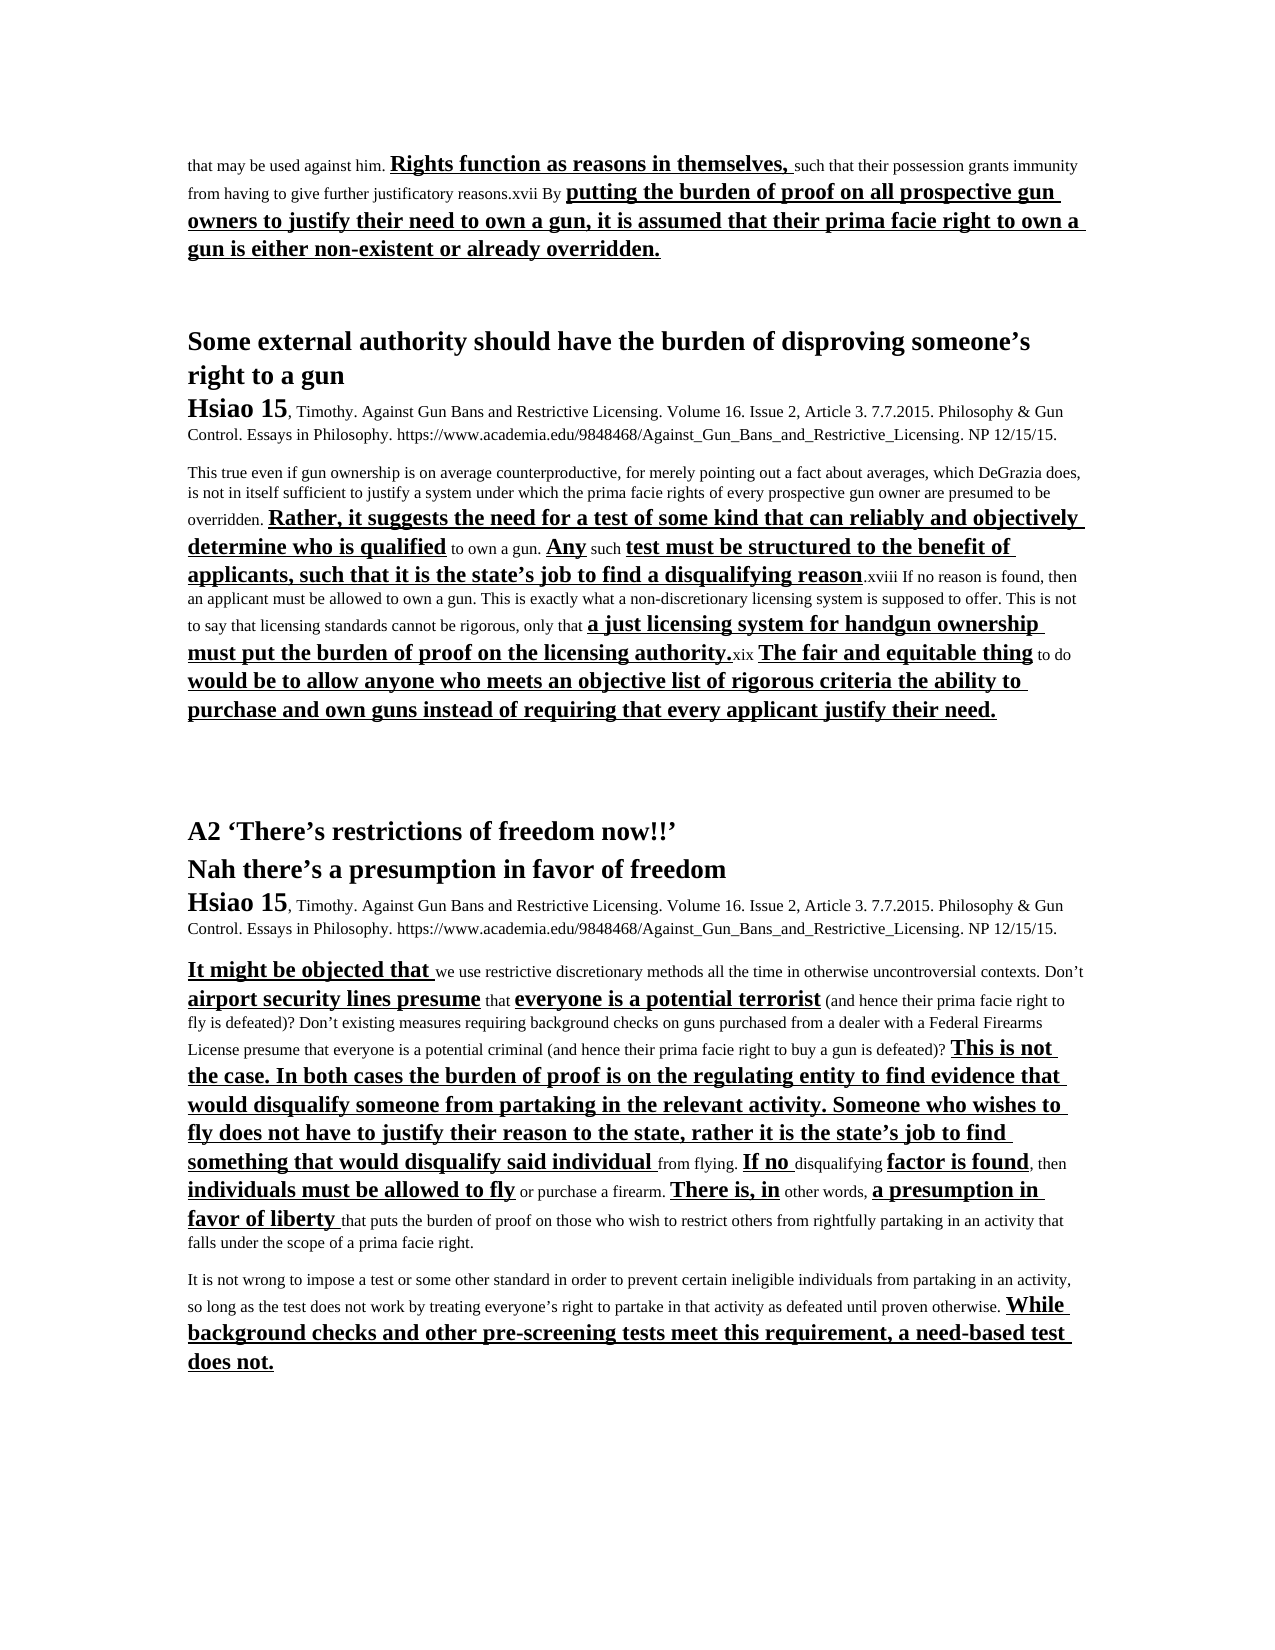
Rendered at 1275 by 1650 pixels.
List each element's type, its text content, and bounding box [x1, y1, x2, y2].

text It might be objected that we use restrictive discretionary methods all the time in otherwise uncontroversial contexts. Don’t airport security lines presume that everyone is a potential terrorist (and hence their prima facie right to fly is defeated)? Don’t existing measures requiring background checks on guns purchased from a dealer with a Federal Firearms License presume that everyone is a potential criminal (and hence their prima facie right to buy a gun is defeated)? This is not the case. In both cases the burden of proof is on the regulating entity to find evidence that would disqualify someone from partaking in the relevant activity. Someone who wishes to fly does not have to justify their reason to the state, rather it is the state’s job to find something that would disqualify said individual from flying. If no disqualifying factor is found, then individuals must be allowed to fly or purchase a firearm. There is, in other words, a presumption in favor of liberty that puts the burden of proof on those who wish to restrict others from rightfully partaking in an activity that falls under the scope of a prima facie right. [187, 956, 1087, 1252]
subtitle Nah there’s a presumption in favor of freedom [187, 853, 1087, 884]
text This true even if gun ownership is on average counterproductive, for merely pointing out a fact about averages, which DeGrazia does, is not in itself sufficient to justify a system under which the prima facie rights of every prospective gun owner are presumed to be overridden. Rather, it suggests the need for a test of some kind that can reliably and objectively determine who is qualified to own a gun. Any such test must be structured to the benefit of applicants, such that it is the state’s job to find a disqualifying reason.xviii If no reason is found, then an applicant must be allowed to own a gun. This is exactly what a non-discretionary licensing system is supposed to offer. This is not to say that licensing standards cannot be rigorous, only that a just licensing system for handgun ownership must put the burden of proof on the licensing authority.xix The fair and equitable thing to do would be to allow anyone who meets an objective list of rigorous criteria the ability to purchase and own guns instead of requiring that every applicant justify their need. [187, 462, 1087, 722]
text It is not wrong to impose a test or some other standard in order to prevent certain ineligible individuals from partaking in an activity, so long as the test does not work by treating everyone’s right to partake in that activity as defeated until proven otherwise. While background checks and other pre-screening tests meet this requirement, a need-based test does not. [187, 1270, 1087, 1374]
subtitle Some external authority should have the burden of disproving someone’s right to a gun [187, 326, 1087, 390]
subtitle A2 ‘There’s restrictions of freedom now!!’ [187, 815, 1087, 846]
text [187, 150, 1087, 262]
